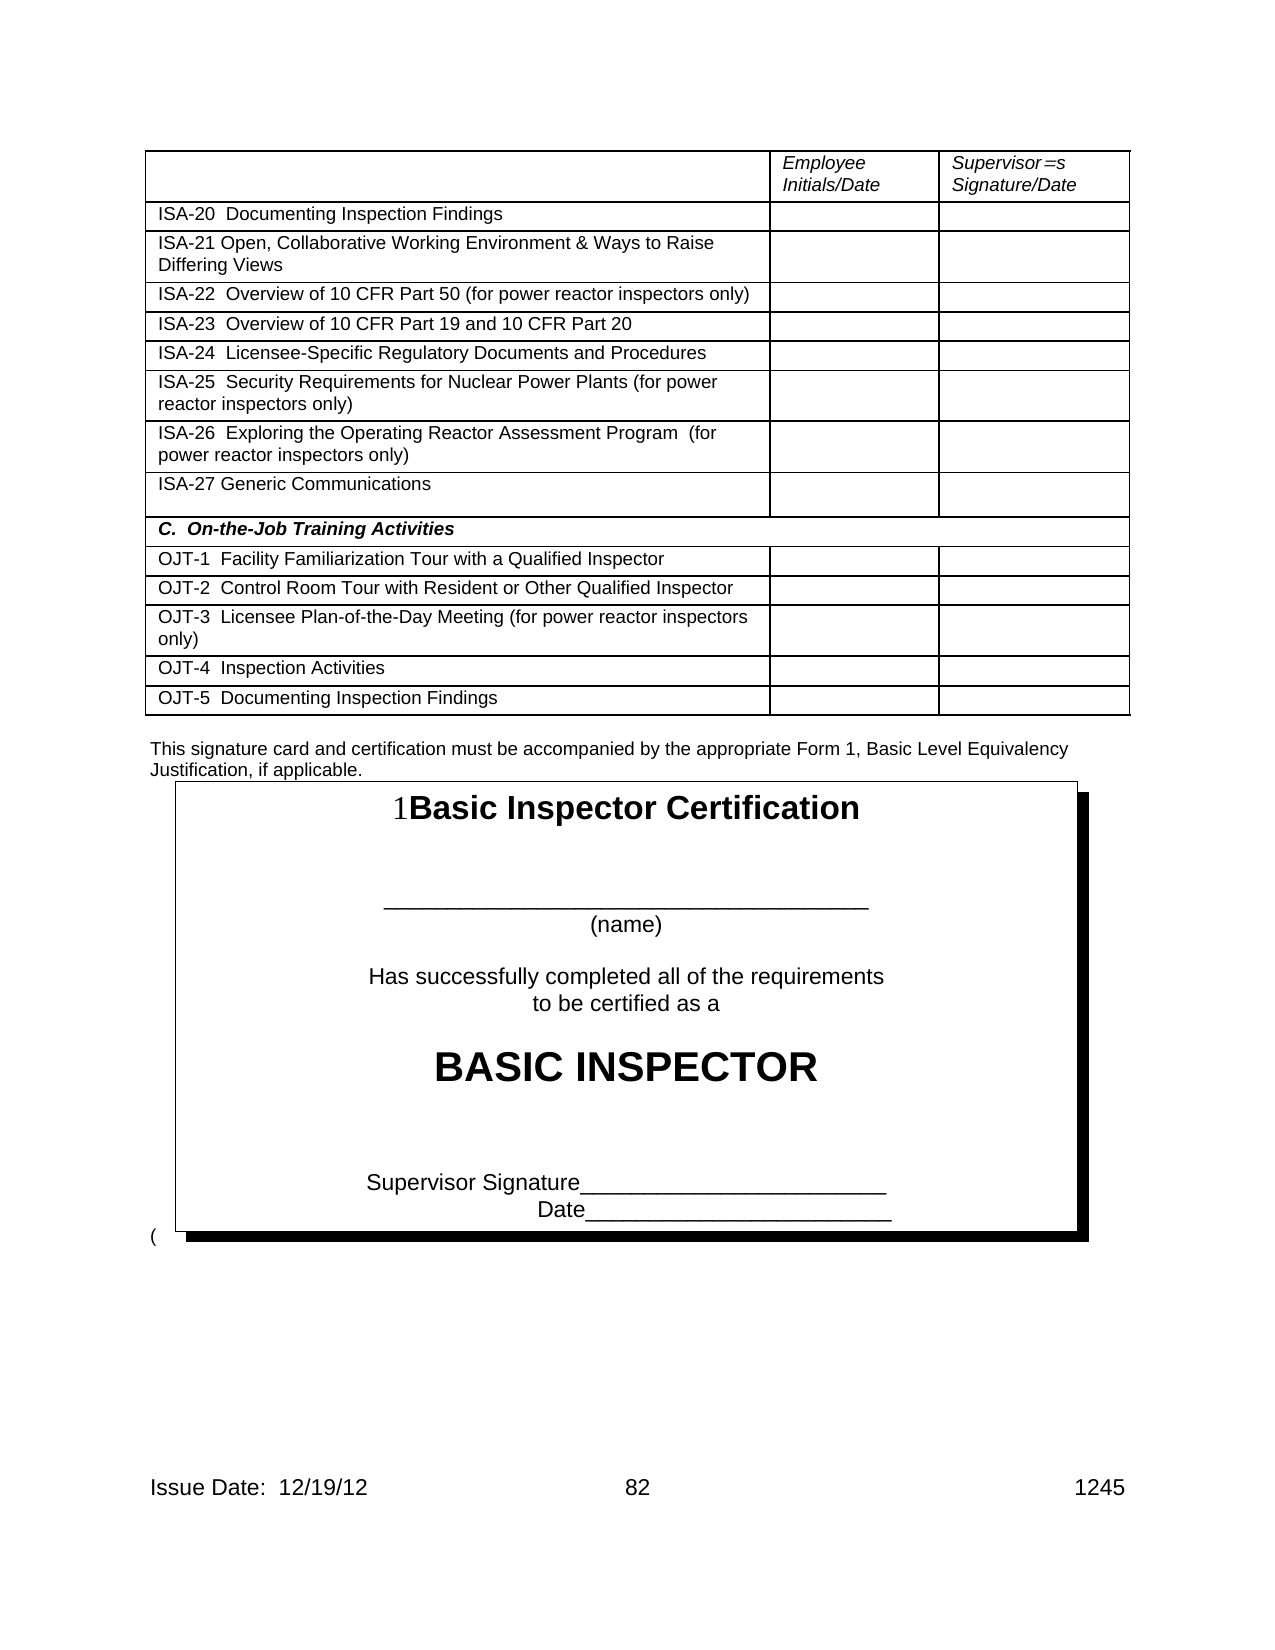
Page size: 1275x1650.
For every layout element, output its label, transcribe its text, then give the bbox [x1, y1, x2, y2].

table_cell [940, 371, 1129, 420]
table_cell [940, 687, 1129, 714]
table_cell OJT-5 Documenting Inspection Findings [146, 687, 769, 714]
table_cell [940, 606, 1129, 655]
table_cell ISA-25 Security Requirements for Nuclear Power Plants (for power reactor inspectors only) [146, 371, 769, 420]
table_cell ISA-20 Documenting Inspection Findings [146, 203, 769, 230]
table_cell [771, 371, 938, 420]
table_cell [771, 232, 938, 281]
table_cell [771, 342, 938, 369]
table_cell C. On-the-Job Training Activities [146, 518, 1129, 546]
table_cell [940, 203, 1129, 230]
table_cell OJT-1 Facility Familiarization Tour with a Qualified Inspector [146, 547, 769, 575]
table_cell [771, 547, 938, 575]
table_cell ISA-21 Open, Collaborative Working Environment & Ways to Raise Differing Views [146, 232, 769, 281]
table_cell [771, 606, 938, 655]
table_cell [940, 342, 1129, 369]
table_cell OJT-4 Inspection Activities [146, 657, 769, 685]
table_cell ISA-27 Generic Communications [146, 473, 769, 516]
text ( [150, 781, 1125, 1246]
table_cell OJT-2 Control Room Tour with Resident or Other Qualified Inspector [146, 577, 769, 604]
table_cell [940, 577, 1129, 604]
table_cell [771, 313, 938, 340]
table_cell [940, 422, 1129, 471]
table_cell ISA-24 Licensee-Specific Regulatory Documents and Procedures [146, 342, 769, 369]
table_header Employee Initials/Date [771, 152, 938, 201]
table_header [146, 152, 769, 201]
table_cell ISA-26 Exploring the Operating Reactor Assessment Program (for power reactor inspectors only) [146, 422, 769, 471]
table_cell [771, 283, 938, 311]
table_cell [771, 687, 938, 714]
table_cell [940, 232, 1129, 281]
table_cell [940, 313, 1129, 340]
table_cell [940, 283, 1129, 311]
table_cell [940, 473, 1129, 516]
text This signature card and certification must be accompanied by the appropriate Form 1, Basic Level Equivalency Justification, if applicable. [150, 737, 1125, 781]
table_cell [771, 473, 938, 516]
table_cell [771, 203, 938, 230]
table_header Supervisors Signature/Date [940, 152, 1129, 201]
table_cell [771, 422, 938, 471]
table_cell [940, 547, 1129, 575]
table_cell ISA-22 Overview of 10 CFR Part 50 (for power reactor inspectors only) [146, 283, 769, 311]
table_cell [771, 657, 938, 685]
table_cell [940, 657, 1129, 685]
table_cell [771, 577, 938, 604]
table_cell ISA-23 Overview of 10 CFR Part 19 and 10 CFR Part 20 [146, 313, 769, 340]
table_cell OJT-3 Licensee Plan-of-the-Day Meeting (for power reactor inspectors only) [146, 606, 769, 655]
